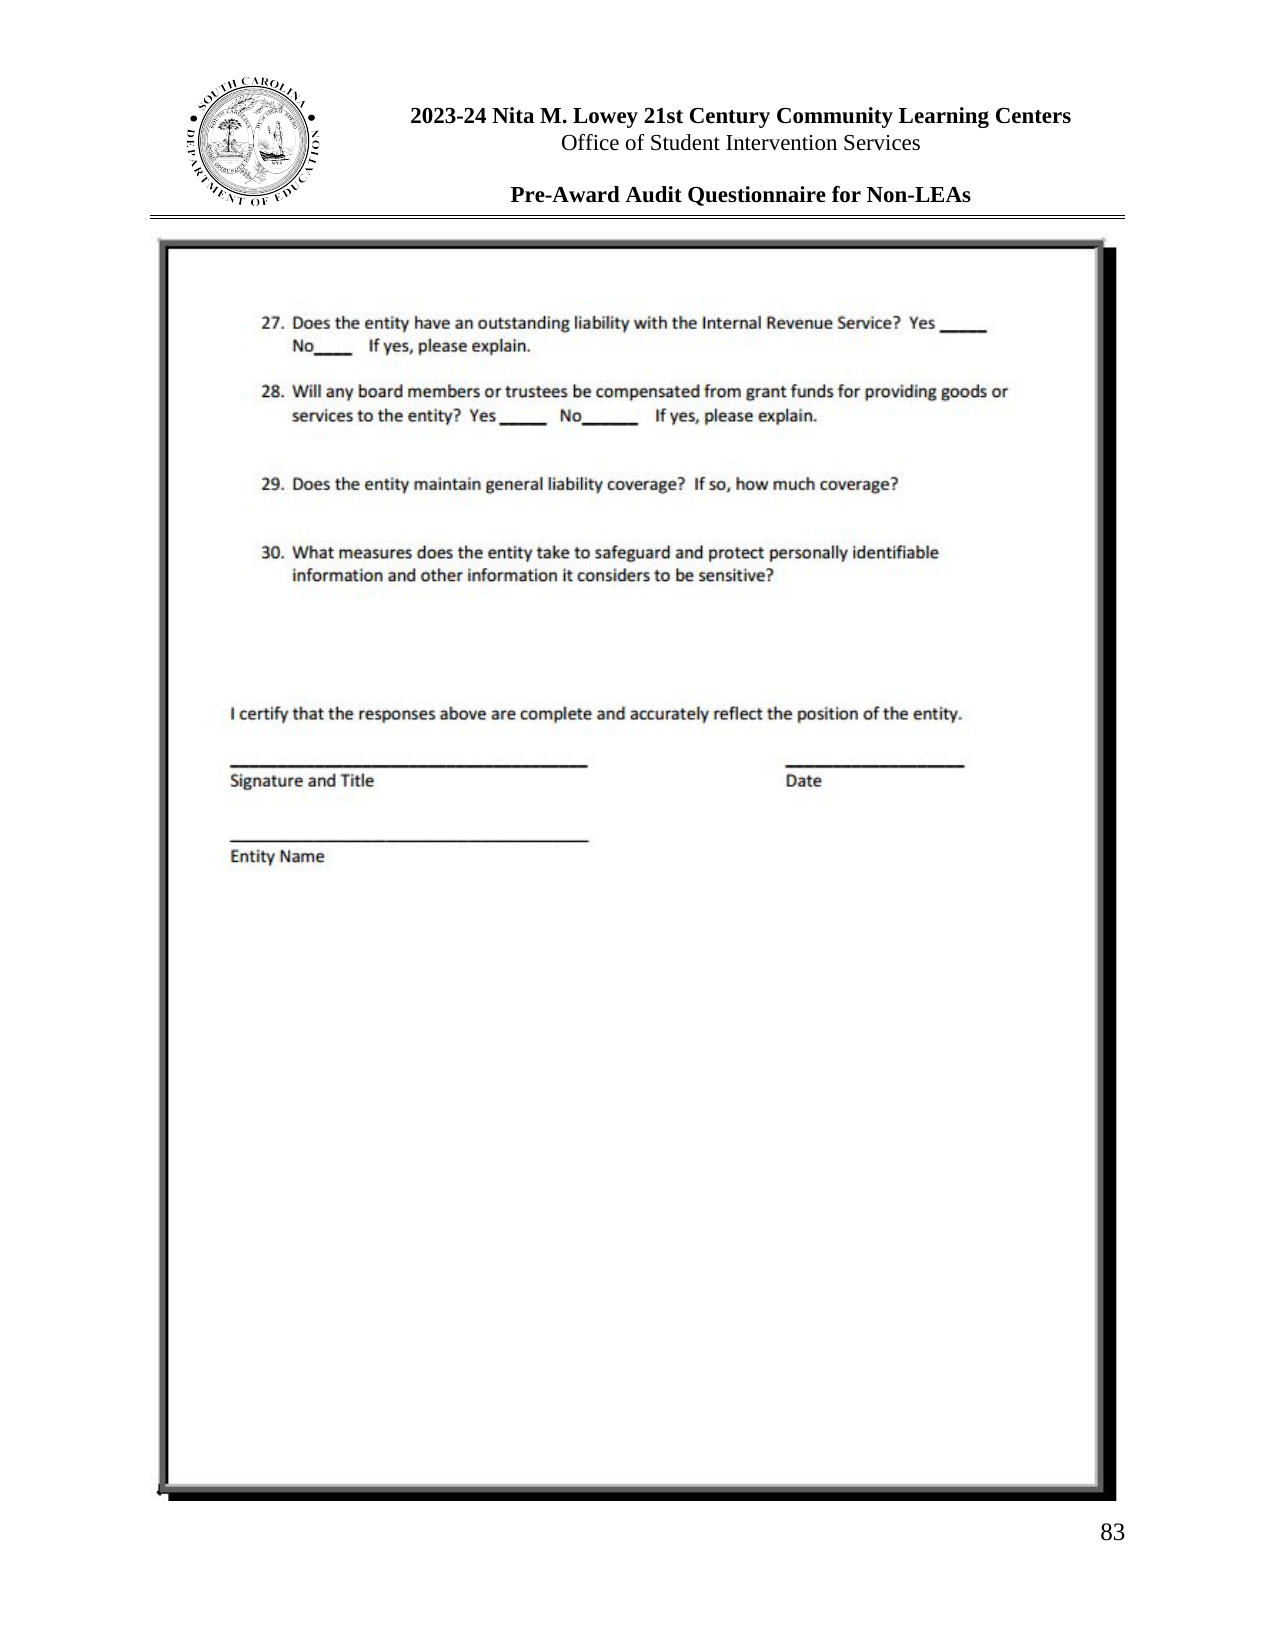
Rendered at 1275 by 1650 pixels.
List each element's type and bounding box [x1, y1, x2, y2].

picture [150, 232, 1125, 1501]
picture [183, 75, 324, 208]
